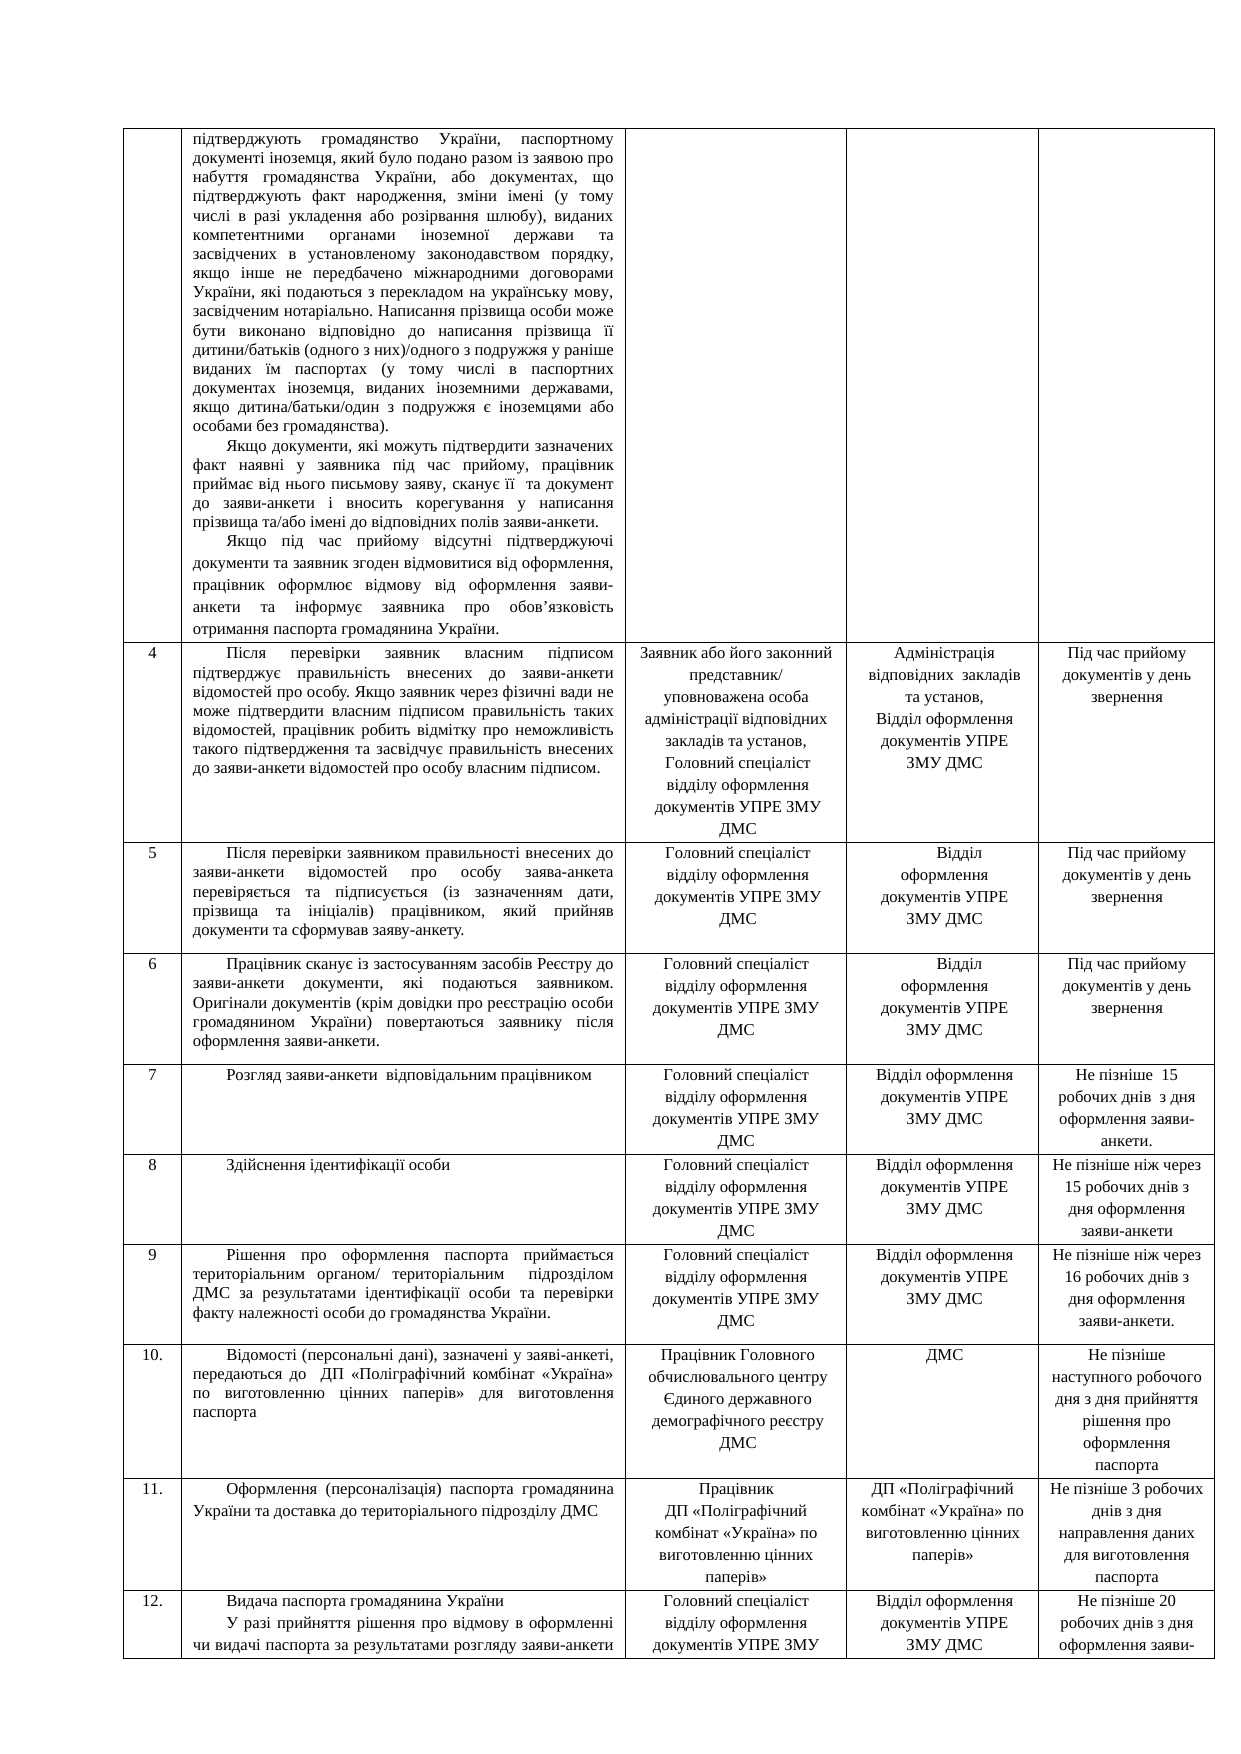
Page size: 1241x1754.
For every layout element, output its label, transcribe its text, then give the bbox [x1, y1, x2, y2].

table_cell Головний спеціаліст відділу оформлення документів УПРЕ ЗМУ ДМС [626, 843, 846, 953]
table_cell Відділ оформлення документів УПРЕ ЗМУ ДМС [847, 954, 1038, 1064]
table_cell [626, 129, 846, 642]
table_cell Після перевірки заявник власним підписом підтверджує правильність внесених до заяви-анкети відомостей про особу. Якщо заявник через фізичні вади не може підтвердити власним підписом правильність таких відомостей, працівник робить відмітку про неможливість такого підтвердження та засвідчує правильність внесених до заяви-анкети відомостей про особу власним підписом. [182, 643, 625, 842]
table_cell Відділ оформлення документів УПРЕ ЗМУ ДМС [847, 1155, 1038, 1244]
table_cell Заявник або його законний представник/ уповноважена особа адміністрації відповідних закладів та установ, Головний спеціаліст відділу оформлення документів УПРЕ ЗМУ ДМС [626, 643, 846, 842]
table_cell Під час прийому документів у день звернення [1039, 954, 1214, 1064]
table_cell Розгляд заяви-анкети відповідальним працівником [182, 1065, 625, 1154]
table_cell ДМС [847, 1345, 1038, 1478]
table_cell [1039, 1591, 1214, 1658]
table_cell 5 [124, 843, 181, 953]
table_cell ДП «Поліграфічний комбінат «Україна» по виготовленню цінних паперів» [847, 1479, 1038, 1589]
table_cell Адміністрація відповідних закладів та установ, Відділ оформлення документів УПРЕ ЗМУ ДМС [847, 643, 1038, 842]
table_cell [847, 1591, 1038, 1658]
table_cell Після перевірки заявником правильності внесених до заяви-анкети відомостей про особу заява-анкета перевіряється та підписується (із зазначенням дати, прізвища та ініціалів) працівником, який прийняв документи та сформував заяву-анкету. [182, 843, 625, 953]
table_cell Не пізніше ніж через 16 робочих днів з дня оформлення заяви-анкети. [1039, 1245, 1214, 1344]
table_cell Рішення про оформлення паспорта приймається територіальним органом/ територіальним підрозділом ДМС за результатами ідентифікації особи та перевірки факту належності особи до громадянства України. [182, 1245, 625, 1344]
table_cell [626, 1591, 846, 1658]
table_cell Не пізніше 15 робочих днів з дня оформлення заяви-анкети. [1039, 1065, 1214, 1154]
table_cell Головний спеціаліст відділу оформлення документів УПРЕ ЗМУ ДМС [626, 1245, 846, 1344]
table_cell 3 [124, 129, 181, 642]
table_cell Головний спеціаліст відділу оформлення документів УПРЕ ЗМУ ДМС [626, 954, 846, 1064]
table_cell Головний спеціаліст відділу оформлення документів УПРЕ ЗМУ ДМС [626, 1065, 846, 1154]
table_cell 12. [124, 1591, 181, 1658]
table_cell Відділ оформлення документів УПРЕ ЗМУ ДМС [847, 1245, 1038, 1344]
table_cell Працівник ДП «Поліграфічний комбінат «Україна» по виготовленню цінних паперів» [626, 1479, 846, 1589]
table_cell Працівник сканує із застосуванням засобів Реєстру до заяви-анкети документи, які подаються заявником. Оригінали документів (крім довідки про реєстрацію особи громадянином України) повертаються заявнику після оформлення заяви-анкети. [182, 954, 625, 1064]
table_cell Під час прийому документів у день звернення [1039, 843, 1214, 953]
table_cell Не пізніше ніж через 15 робочих днів з дня оформлення заяви-анкети [1039, 1155, 1214, 1244]
table_cell Відомості (персональні дані), зазначені у заяві-анкеті, передаються до ДП «Поліграфічний комбінат «Україна» по виготовленню цінних паперів» для виготовлення паспорта [182, 1345, 625, 1478]
table_cell Не пізніше наступного робочого дня з дня прийняття рішення про оформлення паспорта [1039, 1345, 1214, 1478]
table_cell 8 [124, 1155, 181, 1244]
table_cell Відділ оформлення документів УПРЕ ЗМУ ДМС [847, 1065, 1038, 1154]
table_cell Здійснення ідентифікації особи [182, 1155, 625, 1244]
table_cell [182, 129, 625, 642]
table_cell 6 [124, 954, 181, 1064]
table_cell Працівник Головного обчислювального центру Єдиного державного демографічного реєстру ДМС [626, 1345, 846, 1478]
table_cell 9 [124, 1245, 181, 1344]
table_cell Не пізніше 3 робочих днів з дня направлення даних для виготовлення паспорта [1039, 1479, 1214, 1589]
table_cell Головний спеціаліст відділу оформлення документів УПРЕ ЗМУ ДМС [626, 1155, 846, 1244]
table_cell 10. [124, 1345, 181, 1478]
table_cell 7 [124, 1065, 181, 1154]
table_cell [182, 1591, 625, 1658]
table_cell Відділ оформлення документів УПРЕ ЗМУ ДМС [847, 843, 1038, 953]
table_cell 11. [124, 1479, 181, 1589]
table_cell 4 [124, 643, 181, 842]
table_cell Під час прийому документів у день звернення [1039, 643, 1214, 842]
table_cell Оформлення (персоналізація) паспорта громадянина України та доставка до територіального підрозділу ДМС [182, 1479, 625, 1589]
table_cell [1039, 129, 1214, 642]
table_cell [847, 129, 1038, 642]
